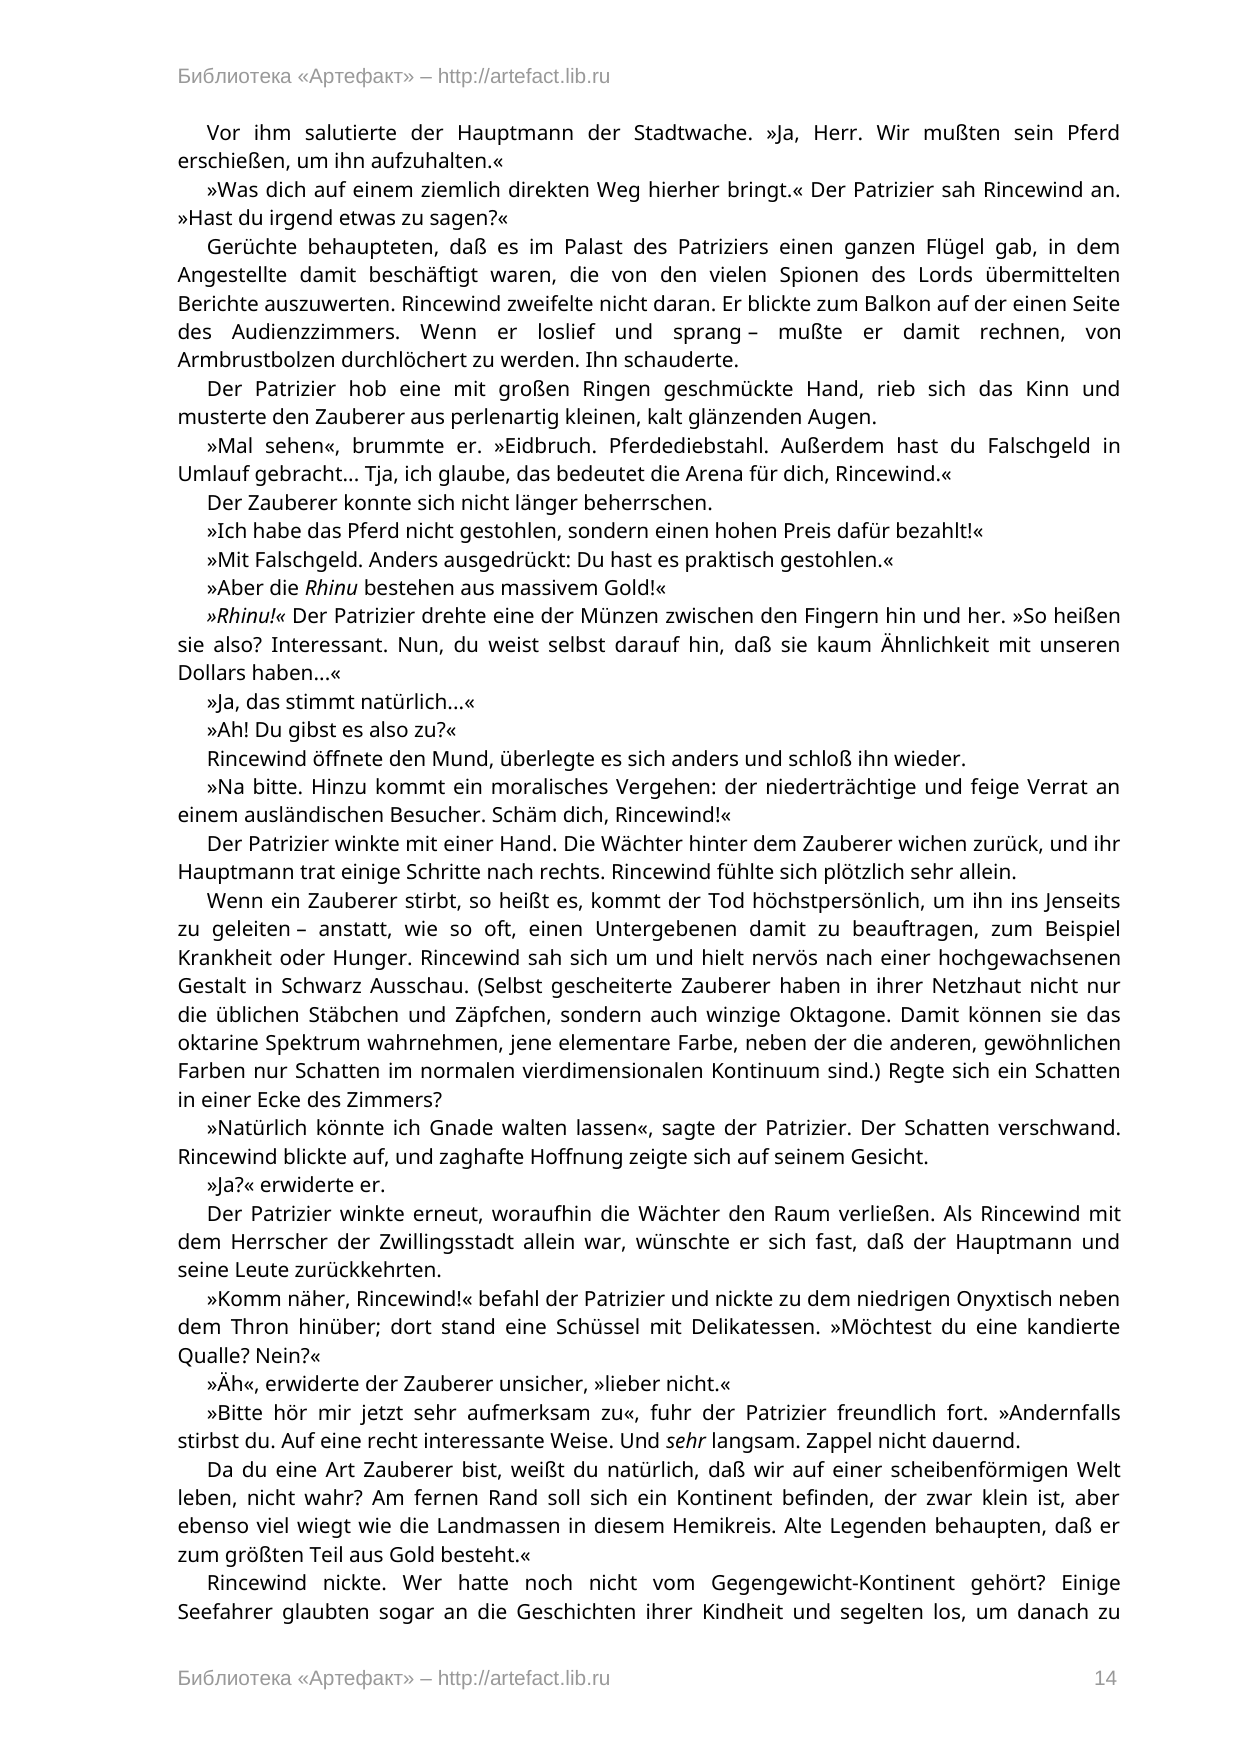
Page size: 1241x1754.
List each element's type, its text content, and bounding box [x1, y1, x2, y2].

text »Ah! Du gibst es also zu?« [177, 715, 1122, 744]
text Vor ihm salutierte der Hauptmann der Stadtwache. »Ja, Herr. Wir mußten sein Pferd erschießen, um ihn aufzuhalten.« [177, 118, 1122, 175]
text »Mit Falschgeld. Anders ausgedrückt: Du hast es praktisch gestohlen.« [177, 545, 1122, 573]
text »Äh«, erwiderte der Zauberer unsicher, »lieber nicht.« [177, 1369, 1122, 1398]
text Der Patrizier winkte mit einer Hand. Die Wächter hinter dem Zauberer wichen zurück, und ihr Hauptmann trat einige Schritte nach rechts. Rincewind fühlte sich plötzlich sehr allein. [177, 829, 1122, 886]
text »Aber die Rhinu bestehen aus massivem Gold!« [177, 573, 1122, 602]
text »Ich habe das Pferd nicht gestohlen, sondern einen hohen Preis dafür bezahlt!« [177, 516, 1122, 545]
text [177, 1568, 1122, 1625]
text »Rhinu!« Der Patrizier drehte eine der Münzen zwischen den Fingern hin und her. »So heißen sie also? Interessant. Nun, du weist selbst darauf hin, daß sie kaum Ähnlichkeit mit unseren Dollars haben...« [177, 602, 1122, 687]
text Gerüchte behaupteten, daß es im Palast des Patriziers einen ganzen Flügel gab, in dem Angestellte damit beschäftigt waren, die von den vielen Spionen des Lords übermittelten Berichte auszuwerten. Rincewind zweifelte nicht daran. Er blickte zum Balkon auf der einen Seite des Audienzzimmers. Wenn er loslief und sprang – mußte er damit rechnen, von Armbrustbolzen durchlöchert zu werden. Ihn schauderte. [177, 232, 1122, 374]
text »Komm näher, Rincewind!« befahl der Patrizier und nickte zu dem niedrigen Onyxtisch neben dem Thron hinüber; dort stand eine Schüssel mit Delikatessen. »Möchtest du eine kandierte Qualle? Nein?« [177, 1284, 1122, 1369]
text Der Patrizier hob eine mit großen Ringen geschmückte Hand, rieb sich das Kinn und musterte den Zauberer aus perlenartig kleinen, kalt glänzenden Augen. [177, 374, 1122, 431]
text Der Zauberer konnte sich nicht länger beherrschen. [177, 488, 1122, 516]
text »Ja?« erwiderte er. [177, 1170, 1122, 1199]
text »Mal sehen«, brummte er. »Eidbruch. Pferdediebstahl. Außerdem hast du Falschgeld in Umlauf gebracht... Tja, ich glaube, das bedeutet die Arena für dich, Rincewind.« [177, 431, 1122, 488]
text Da du eine Art Zauberer bist, weißt du natürlich, daß wir auf einer scheibenförmigen Welt leben, nicht wahr? Am fernen Rand soll sich ein Kontinent befinden, der zwar klein ist, aber ebenso viel wiegt wie die Landmassen in diesem Hemikreis. Alte Legenden behaupten, daß er zum größten Teil aus Gold besteht.« [177, 1455, 1122, 1568]
text »Natürlich könnte ich Gnade walten lassen«, sagte der Patrizier. Der Schatten verschwand. Rincewind blickte auf, und zaghafte Hoffnung zeigte sich auf seinem Gesicht. [177, 1113, 1122, 1170]
text »Ja, das stimmt natürlich...« [177, 687, 1122, 715]
text »Na bitte. Hinzu kommt ein moralisches Vergehen: der niederträchtige und feige Verrat an einem ausländischen Besucher. Schäm dich, Rincewind!« [177, 772, 1122, 829]
text Rincewind öffnete den Mund, überlegte es sich anders und schloß ihn wieder. [177, 744, 1122, 772]
text »Was dich auf einem ziemlich direkten Weg hierher bringt.« Der Patrizier sah Rincewind an. »Hast du irgend etwas zu sagen?« [177, 175, 1122, 232]
text Wenn ein Zauberer stirbt, so heißt es, kommt der Tod höchstpersönlich, um ihn ins Jenseits zu geleiten – anstatt, wie so oft, einen Untergebenen damit zu beauftragen, zum Beispiel Krankheit oder Hunger. Rincewind sah sich um und hielt nervös nach einer hochgewachsenen Gestalt in Schwarz Ausschau. (Selbst gescheiterte Zauberer haben in ihrer Netzhaut nicht nur die üblichen Stäbchen und Zäpfchen, sondern auch winzige Oktagone. Damit können sie das oktarine Spektrum wahrnehmen, jene elementare Farbe, neben der die anderen, gewöhnlichen Farben nur Schatten im normalen vierdimensionalen Kontinuum sind.) Regte sich ein Schatten in einer Ecke des Zimmers? [177, 886, 1122, 1113]
text Der Patrizier winkte erneut, woraufhin die Wächter den Raum verließen. Als Rincewind mit dem Herrscher der Zwillingsstadt allein war, wünschte er sich fast, daß der Hauptmann und seine Leute zurückkehrten. [177, 1199, 1122, 1284]
text »Bitte hör mir jetzt sehr aufmerksam zu«, fuhr der Patrizier freundlich fort. »Andernfalls stirbst du. Auf eine recht interessante Weise. Und sehr langsam. Zappel nicht dauernd. [177, 1398, 1122, 1455]
